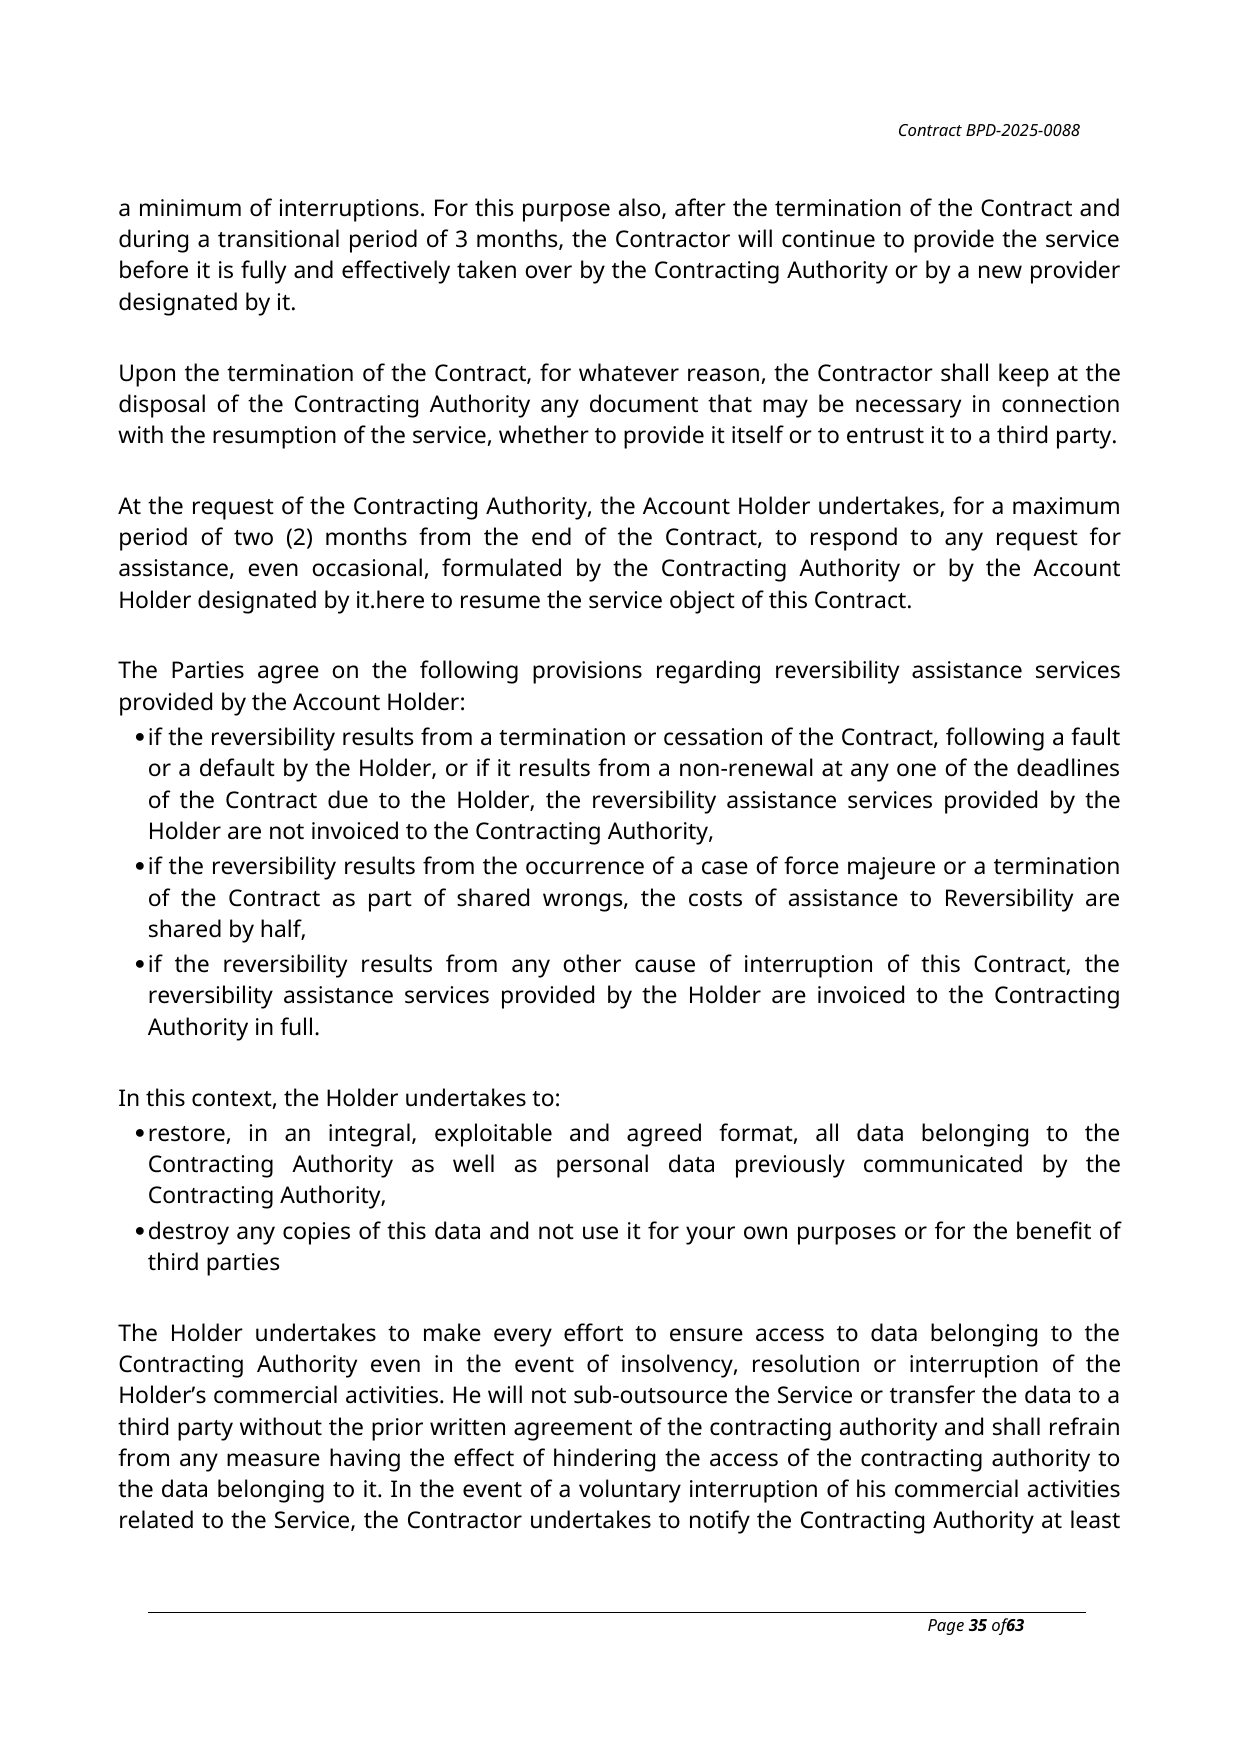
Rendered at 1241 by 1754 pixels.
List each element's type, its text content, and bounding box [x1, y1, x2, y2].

text In this context, the Holder undertakes to: [118, 1082, 1122, 1113]
list restore, in an integral, exploitable and agreed format, all data belonging to the Contracting Authority as well as personal data previously communicated by the Contracting Authority, [136, 1117, 1122, 1211]
text Upon the termination of the Contract, for whatever reason, the Contractor shall keep at the disposal of the Contracting Authority any document that may be necessary in connection with the resumption of the service, whether to provide it itself or to entrust it to a third party. [118, 357, 1122, 450]
list if the reversibility results from a termination or cessation of the Contract, following a fault or a default by the Holder, or if it results from a non-renewal at any one of the deadlines of the Contract due to the Holder, the reversibility assistance services provided by the Holder are not invoiced to the Contracting Authority, [136, 721, 1122, 846]
list if the reversibility results from the occurrence of a case of force majeure or a termination of the Contract as part of shared wrongs, the costs of assistance to Reversibility are shared by half, [136, 850, 1122, 944]
list destroy any copies of this data and not use it for your own purposes or for the benefit of third parties [136, 1215, 1122, 1277]
list if the reversibility results from any other cause of interruption of this Contract, the reversibility assistance services provided by the Holder are invoiced to the Contracting Authority in full. [136, 948, 1122, 1042]
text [118, 192, 1122, 317]
text The Parties agree on the following provisions regarding reversibility assistance services provided by the Account Holder: [118, 654, 1122, 717]
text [118, 1317, 1122, 1536]
text At the request of the Contracting Authority, the Account Holder undertakes, for a maximum period of two (2) months from the end of the Contract, to respond to any request for assistance, even occasional, formulated by the Contracting Authority or by the Account Holder designated by it.here to resume the service object of this Contract. [118, 490, 1122, 615]
